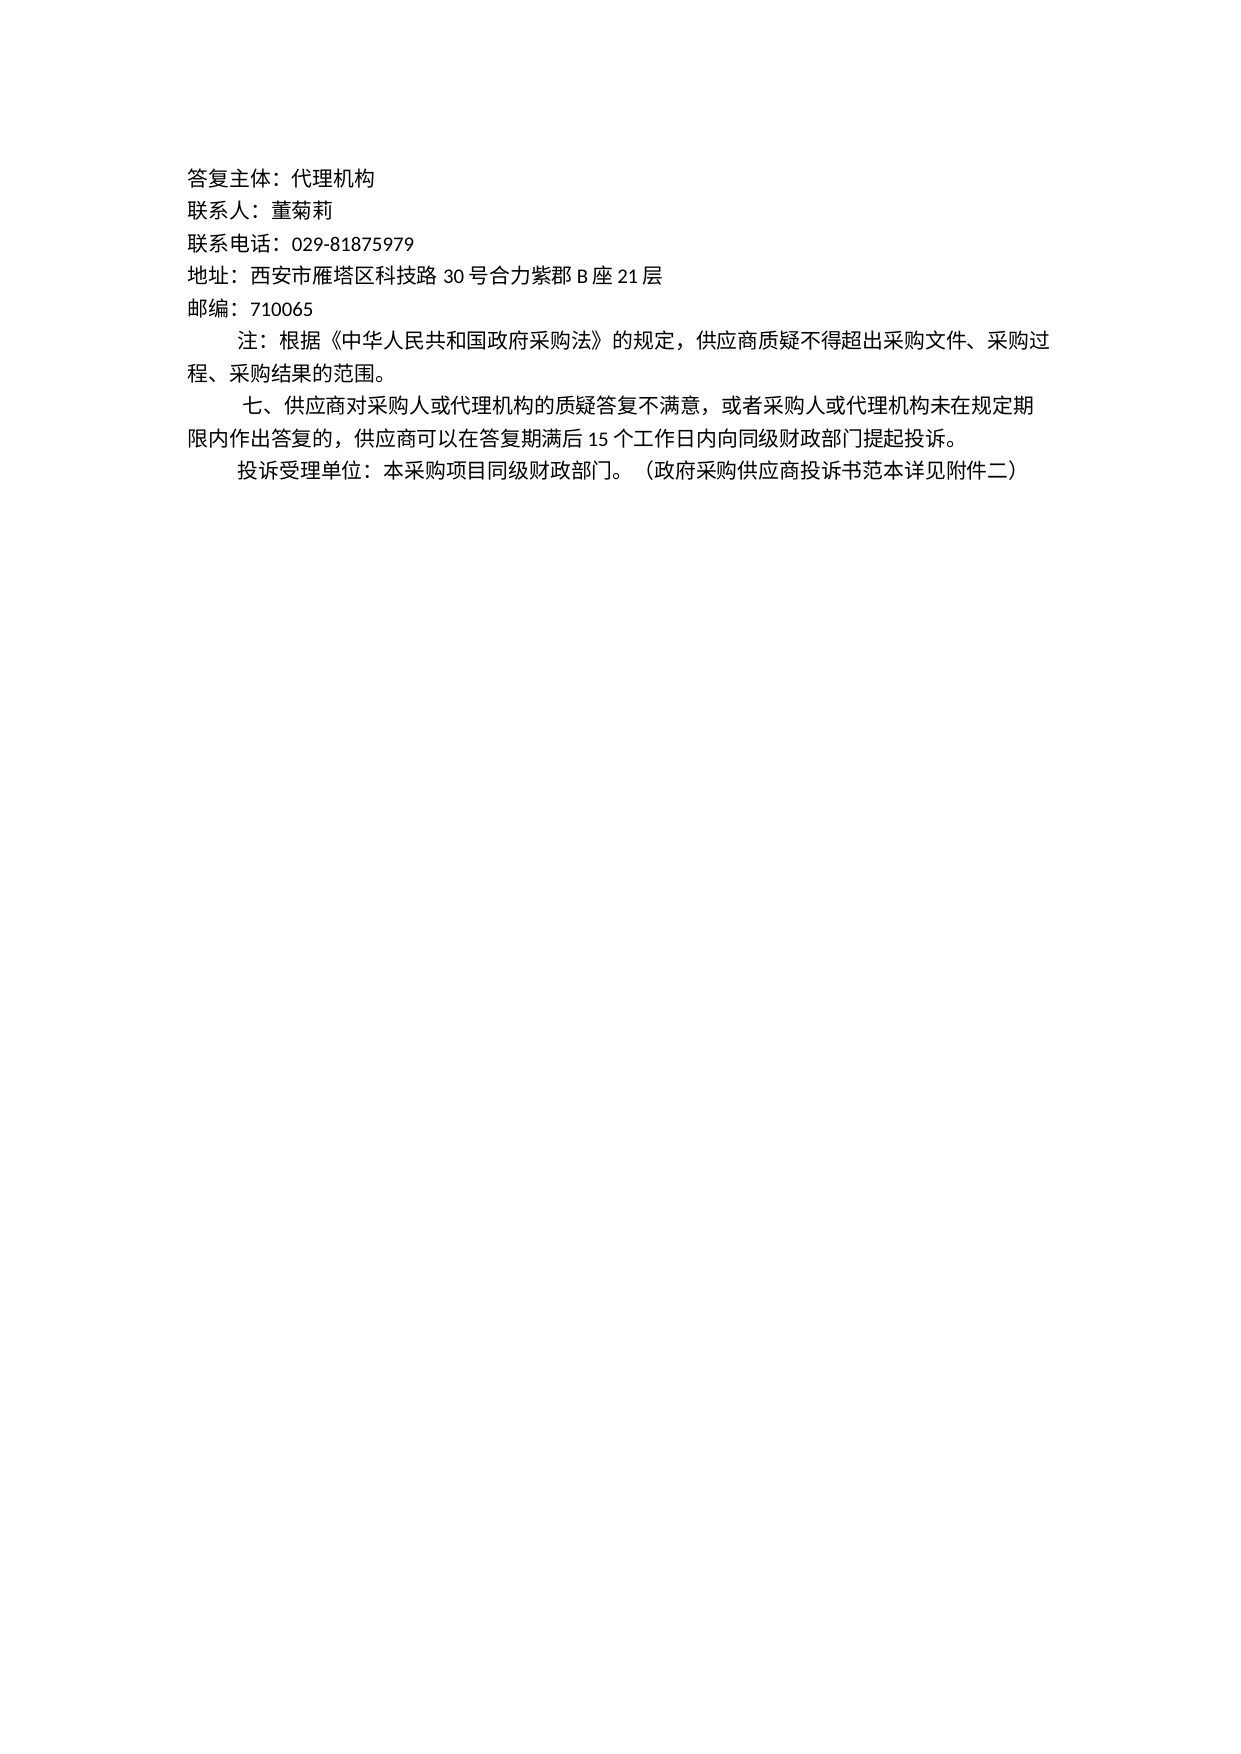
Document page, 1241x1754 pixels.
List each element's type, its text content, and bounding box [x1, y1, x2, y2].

text 邮编：710065 [187, 292, 1053, 324]
text 联系人：董菊莉 [187, 194, 1053, 227]
text 投诉受理单位：本采购项目同级财政部门。（政府采购供应商投诉书范本详见附件二） [187, 454, 1053, 487]
text 注：根据《中华人民共和国政府采购法》的规定，供应商质疑不得超出采购文件、采购过程、采购结果的范围。 [187, 324, 1053, 389]
text 答复主体：代理机构 [187, 162, 1053, 194]
text 地址：西安市雁塔区科技路 30号合力紫郡B座21层 [187, 259, 1053, 292]
text 联系电话：029-81875979 [187, 227, 1053, 259]
text 七、供应商对采购人或代理机构的质疑答复不满意，或者采购人或代理机构未在规定期限内作出答复的，供应商可以在答复期满后15个工作日内向同级财政部门提起投诉。 [187, 389, 1053, 454]
